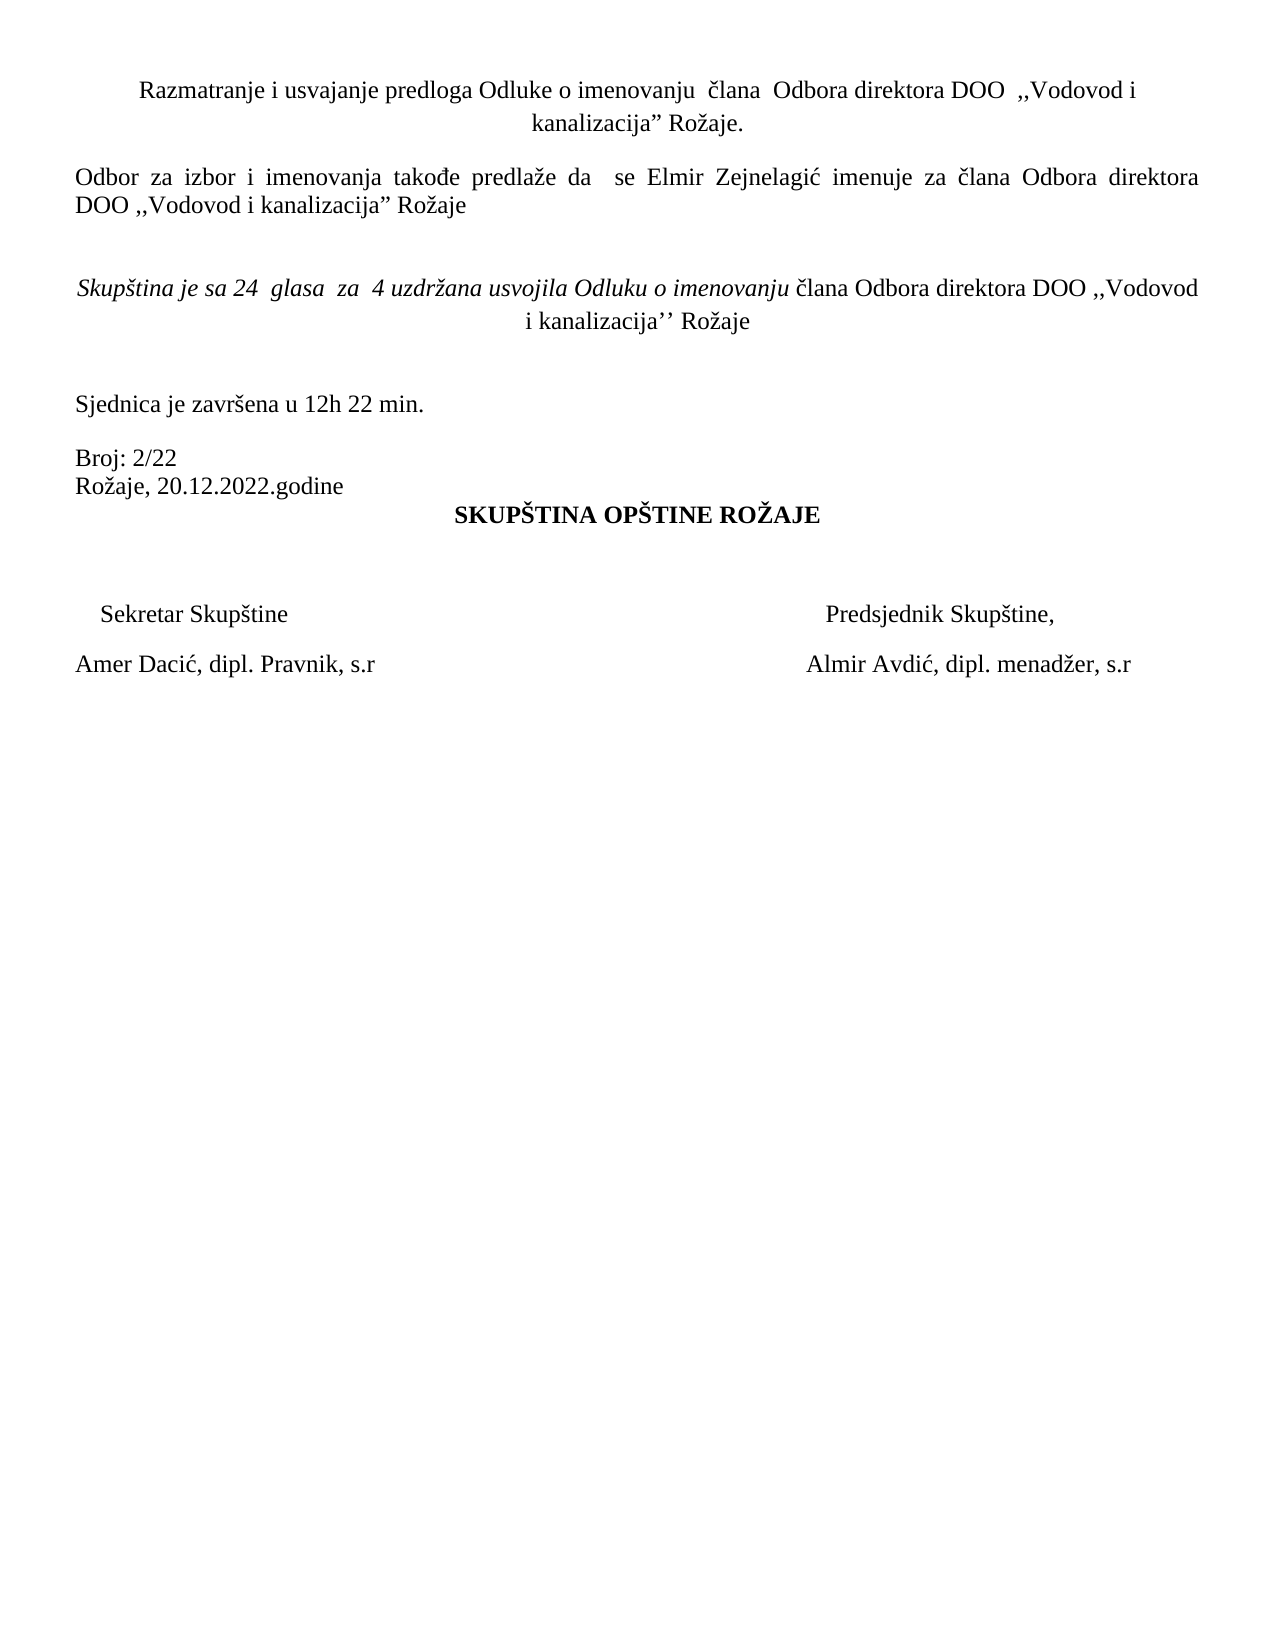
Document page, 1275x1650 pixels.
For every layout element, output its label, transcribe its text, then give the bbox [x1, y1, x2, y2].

text Amer Dacić, dipl. Pravnik, s.r Almir Avdić, dipl. menadžer, s.r [75, 649, 1200, 678]
text Broj: 2/22 [75, 443, 1200, 471]
text Sekretar Skupštine Predsjednik Skupštine, [75, 599, 1200, 628]
text Sjednica je završena u 12h 22 min. [75, 389, 1200, 418]
text Rožaje, 20.12.2022.godine [75, 471, 1200, 500]
text Skupština je sa 24 glasa za 4 uzdržana usvojila Odluku o imenovanju člana Odbora direktora DOO ,,Vodovod i kanalizacija’’ Rožaje [75, 273, 1200, 335]
text Odbor za izbor i imenovanja takođe predlaže da se Elmir Zejnelagić imenuje za člana Odbora direktora DOO ,,Vodovod i kanalizacija” Rožaje [75, 162, 1200, 219]
text SKUPŠTINA OPŠTINE ROŽAJE [75, 500, 1200, 529]
text Razmatranje i usvajanje predloga Odluke o imenovanju člana Odbora direktora DOO ,,Vodovod i kanalizacija” Rožaje. [75, 75, 1200, 137]
